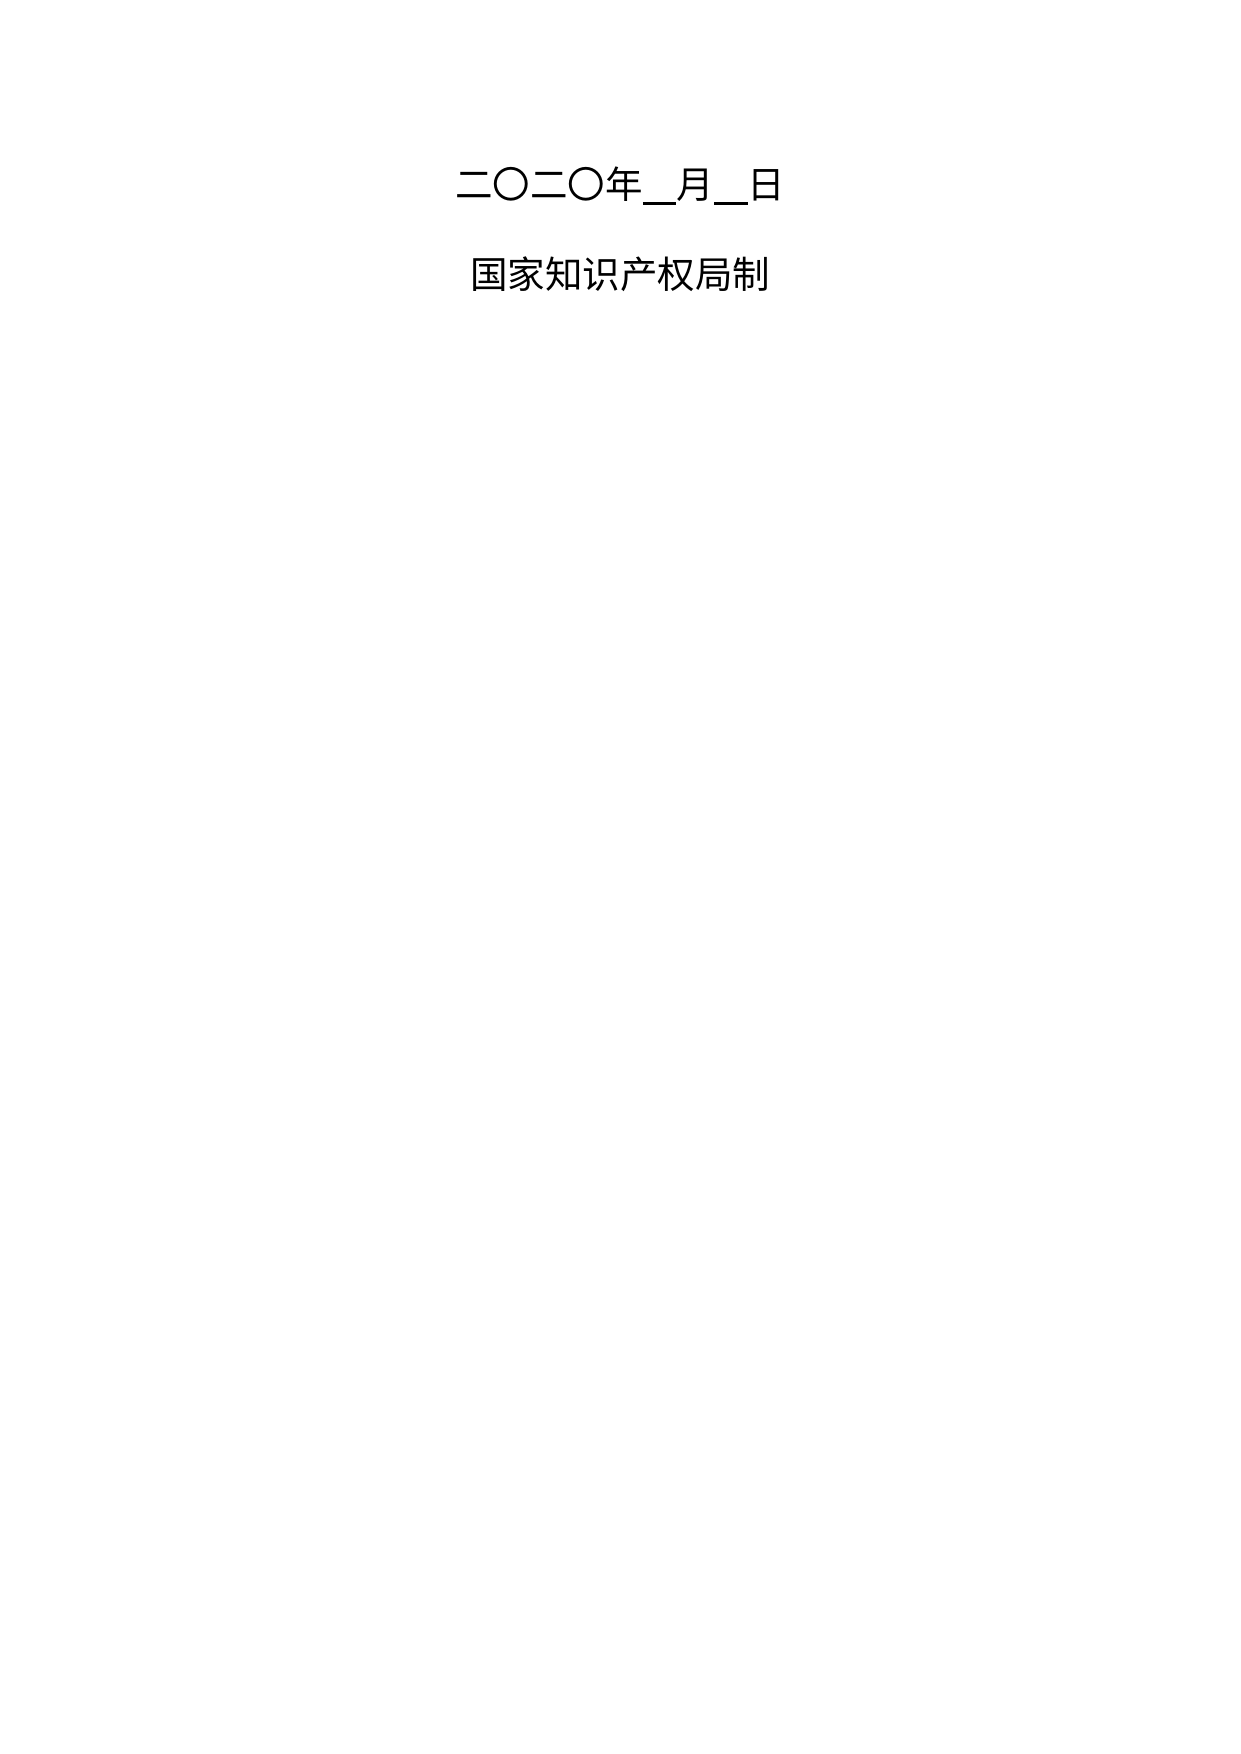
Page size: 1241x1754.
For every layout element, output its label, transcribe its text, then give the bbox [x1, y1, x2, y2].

text 国家知识产权局制 [187, 240, 1053, 305]
text 二〇二〇年 月 日 [187, 150, 1053, 215]
